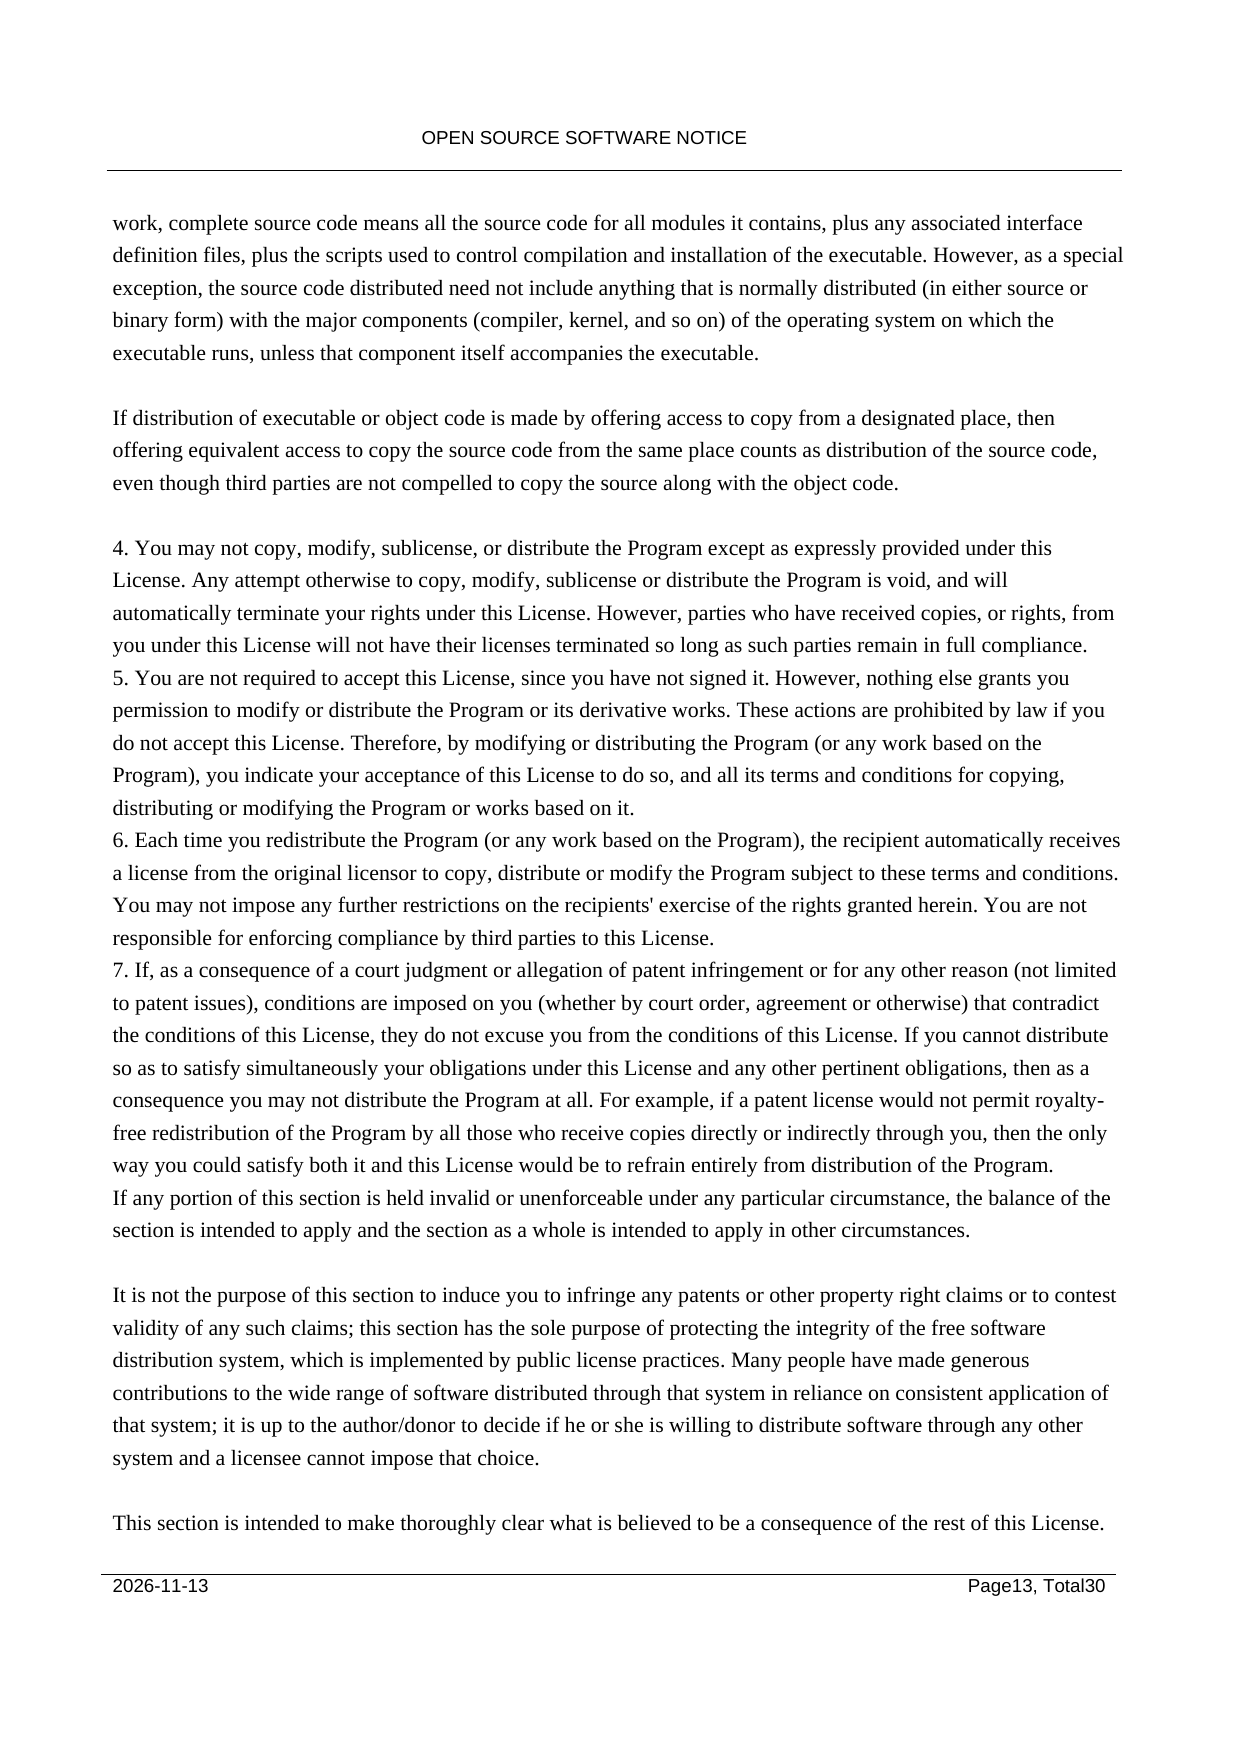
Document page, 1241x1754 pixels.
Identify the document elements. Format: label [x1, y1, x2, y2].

text [112, 206, 1128, 1539]
